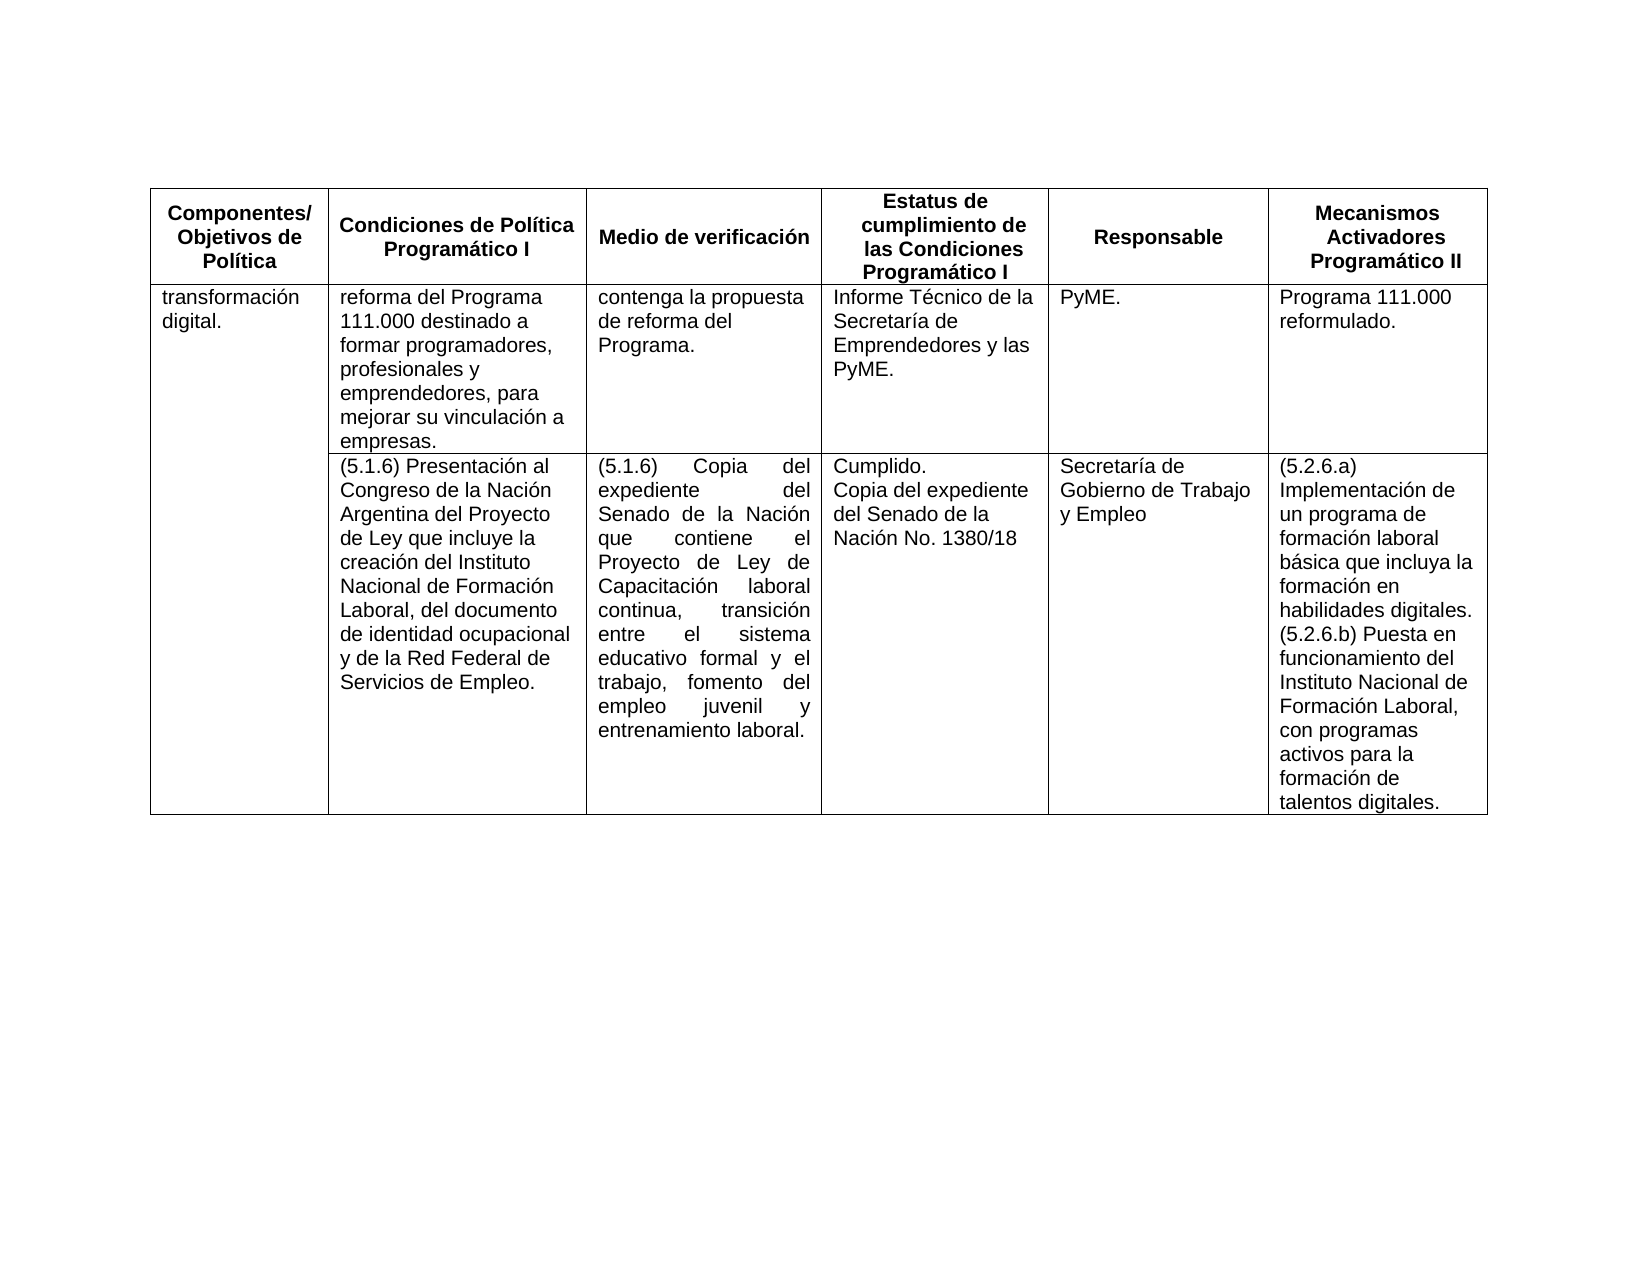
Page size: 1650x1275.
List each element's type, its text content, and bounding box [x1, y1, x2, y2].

table_header Mecanismos Activadores Programático II [1269, 189, 1487, 284]
table_header Componentes/Objetivos de Política [151, 189, 328, 284]
table_header Condiciones de Política Programático I [329, 189, 586, 284]
table_header Medio de verificación [587, 189, 821, 284]
table_cell Secretaría de Gobierno de Trabajo y Empleo [1049, 454, 1268, 813]
table_cell Pendiente entrega del informe. Informe Técnico de la Secretaría de Emprendedores y las PyME. [822, 285, 1048, 453]
table_cell (5.2.5) Puesta en funcionamiento del Programa 111.000 reformulado. [1269, 285, 1487, 453]
table_cell (5.1.5) Copia del Informe Técnico que contenga la propuesta de reforma del Programa. [587, 285, 821, 453]
table_header Estatus de cumplimiento de las Condiciones Programático I [822, 189, 1048, 284]
table_header Responsable [1049, 189, 1268, 284]
table_cell Cumplido. Copia del expediente del Senado de la Nación No. 1380/18 [822, 454, 1048, 813]
table_cell (5.2.6.a) Implementación de un programa de formación laboral básica que incluya la formación en habilidades digitales. (5.2.6.b) Puesta en funcionamiento del Instituto Nacional de Formación Laboral, con programas activos para la formación de talentos digitales. [1269, 454, 1487, 813]
table_cell Promoción del talento para la transformación digital. [151, 285, 328, 813]
table_cell (5.1.6) Presentación al Congreso de la Nación Argentina del Proyecto de Ley que incluye la creación del Instituto Nacional de Formación Laboral, del documento de identidad ocupacional y de la Red Federal de Servicios de Empleo. [329, 454, 586, 813]
table_cell (5.1.6) Copia del expediente del Senado de la Nación que contiene el Proyecto de Ley de Capacitación laboral continua, transición entre el sistema educativo formal y el trabajo, fomento del empleo juvenil y entrenamiento laboral. [587, 454, 821, 813]
table_cell Secretaría de Emprendedores y las PyME. [1049, 285, 1268, 453]
